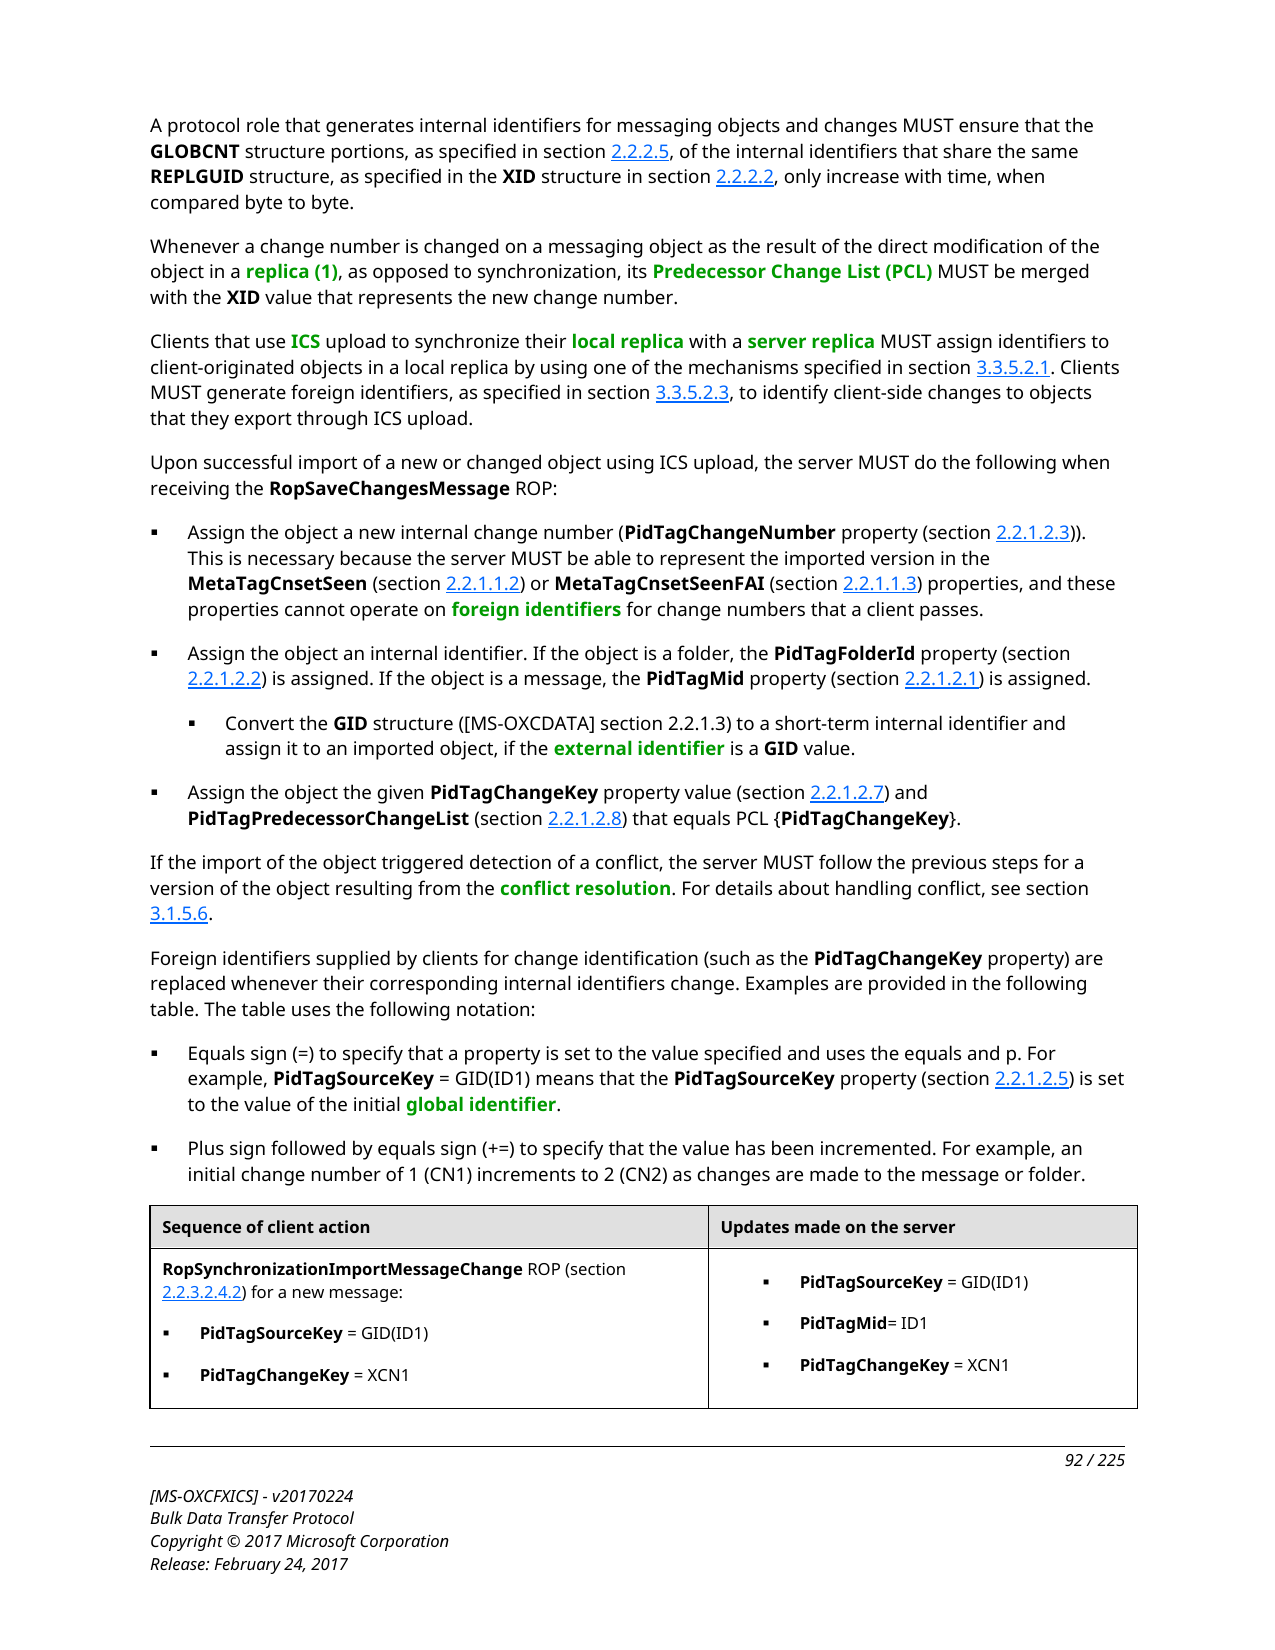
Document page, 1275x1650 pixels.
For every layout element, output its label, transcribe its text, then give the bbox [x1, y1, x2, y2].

text Whenever a change number is changed on a messaging object as the result of the direct modification of the object in a replica (1), as opposed to synchronization, its Predecessor Change List (PCL) MUST be merged with the XID value that represents the new change number. [150, 233, 1125, 310]
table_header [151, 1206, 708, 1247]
text Foreign identifiers supplied by clients for change identification (such as the PidTagChangeKey property) are replaced whenever their corresponding internal identifiers change. Examples are provided in the following table. The table uses the following notation: [150, 945, 1125, 1021]
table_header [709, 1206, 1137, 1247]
text Clients that use ICS upload to synchronize their local replica with a server replica MUST assign identifiers to client-originated objects in a local replica by using one of the mechanisms specified in section 3.3.5.2.1. Clients MUST generate foreign identifiers, as specified in section 3.3.5.2.3, to identify client-side changes to objects that they export through ICS upload. [150, 329, 1125, 431]
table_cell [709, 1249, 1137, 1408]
list Assign the object an internal identifier. If the object is a folder, the PidTagFolderId property (section 2.2.1.2.2) is assigned. If the object is a message, the PidTagMid property (section 2.2.1.2.1) is assigned. [150, 640, 1125, 691]
text Upon successful import of a new or changed object using ICS upload, the server MUST do the following when receiving the RopSaveChangesMessage ROP: [150, 449, 1125, 501]
text If the import of the object triggered detection of a conflict, the server MUST follow the previous steps for a version of the object resulting from the conflict resolution. For details about handling conflict, see section 3.1.5.6. [150, 849, 1125, 926]
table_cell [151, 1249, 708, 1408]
list Plus sign followed by equals sign (+=) to specify that the value has been incremented. For example, an initial change number of 1 (CN1) increments to 2 (CN2) as changes are made to the message or folder. [150, 1135, 1125, 1186]
list Assign the object the given PidTagChangeKey property value (section 2.2.1.2.7) and PidTagPredecessorChangeList (section 2.2.1.2.8) that equals PCL {PidTagChangeKey}. [150, 780, 1125, 831]
list Assign the object a new internal change number (PidTagChangeNumber property (section 2.2.1.2.3)). This is necessary because the server MUST be able to represent the imported version in the MetaTagCnsetSeen (section 2.2.1.1.2) or MetaTagCnsetSeenFAI (section 2.2.1.1.3) properties, and these properties cannot operate on foreign identifiers for change numbers that a client passes. [150, 519, 1125, 621]
text A protocol role that generates internal identifiers for messaging objects and changes MUST ensure that the GLOBCNT structure portions, as specified in section 2.2.2.5, of the internal identifiers that share the same REPLGUID structure, as specified in the XID structure in section 2.2.2.2, only increase with time, when compared byte to byte. [150, 112, 1125, 214]
list Equals sign (=) to specify that a property is set to the value specified and uses the equals and p. For example, PidTagSourceKey = GID(ID1) means that the PidTagSourceKey property (section 2.2.1.2.5) is set to the value of the initial global identifier. [150, 1040, 1125, 1117]
list Convert the GID structure ([MS-OXCDATA] section 2.2.1.3) to a short-term internal identifier and assign it to an imported object, if the external identifier is a GID value. [187, 710, 1125, 761]
